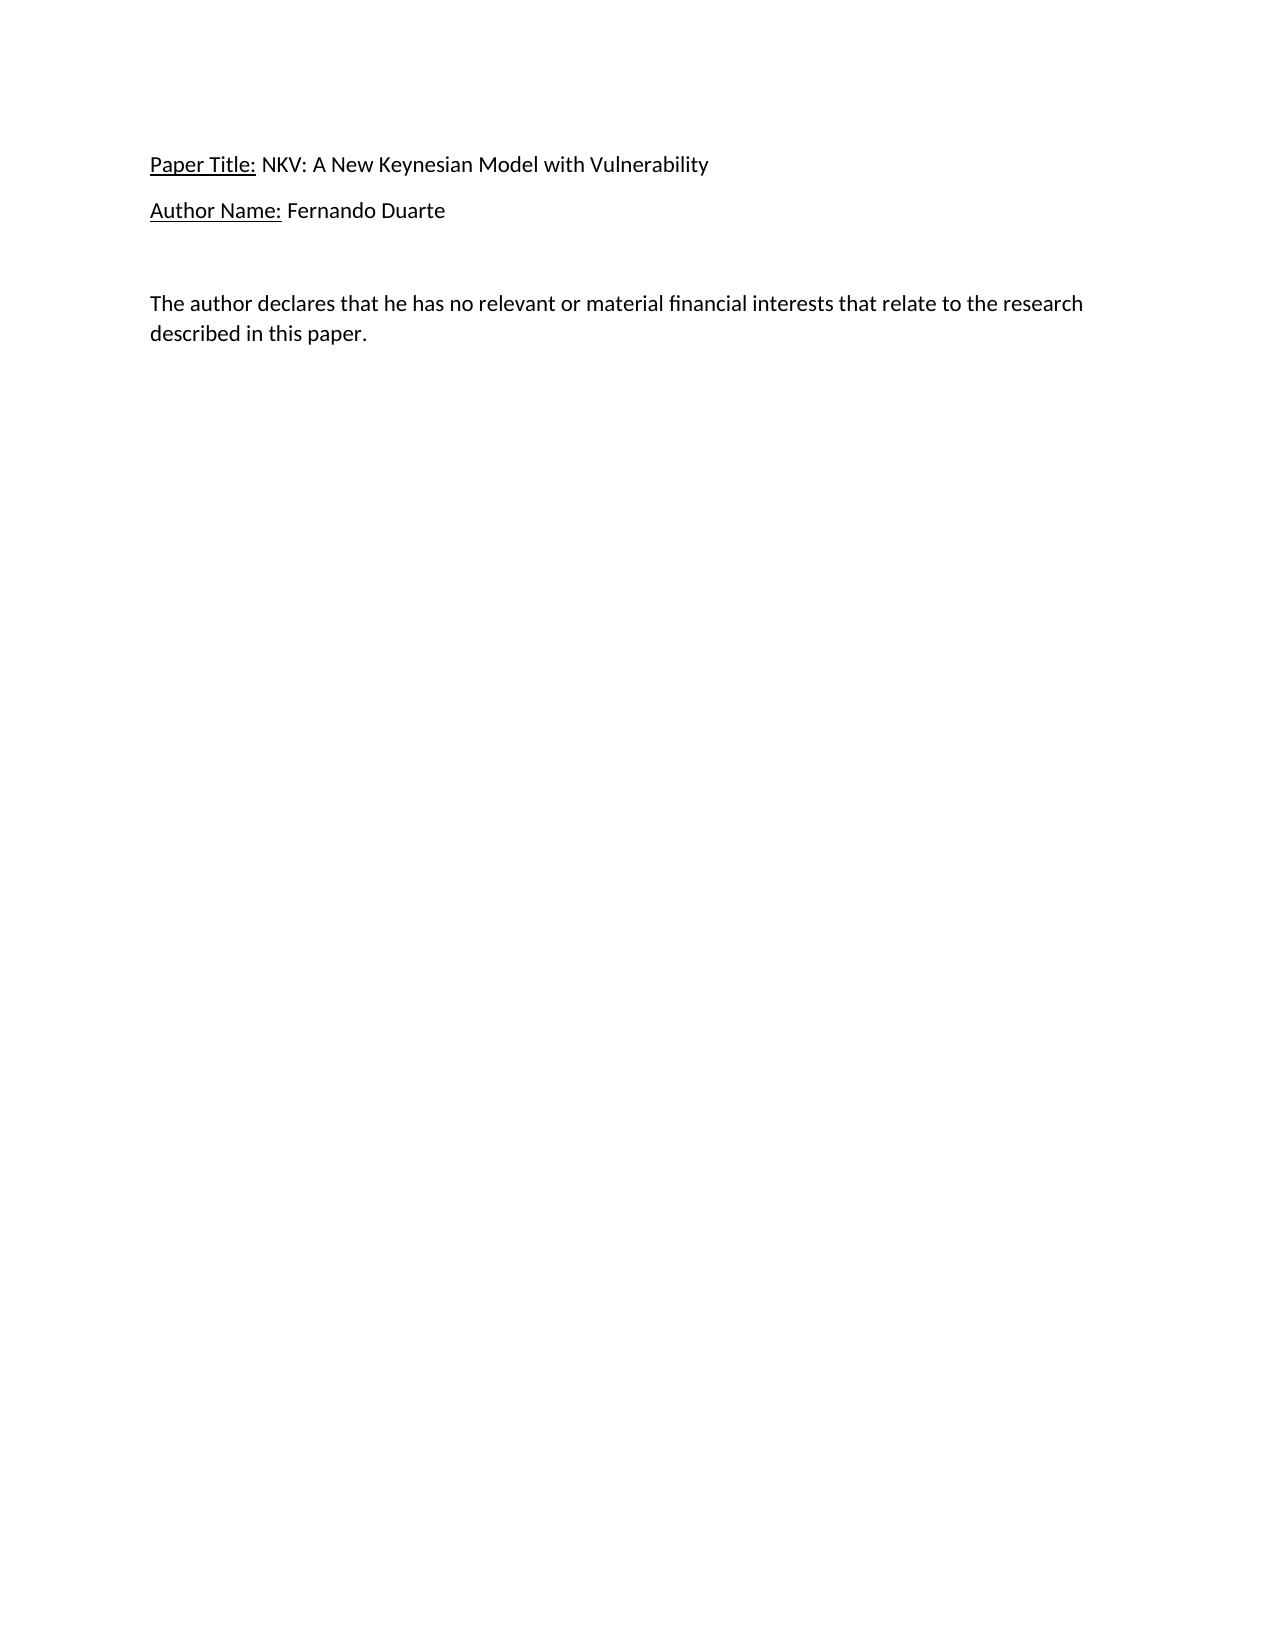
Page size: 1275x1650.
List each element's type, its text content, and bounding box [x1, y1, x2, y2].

text The author declares that he has no relevant or material financial interests that relate to the research described in this paper. [150, 289, 1125, 347]
text Paper Title: NKV: A New Keynesian Model with Vulnerability [150, 150, 1125, 178]
text Author Name: Fernando Duarte [150, 196, 1125, 224]
